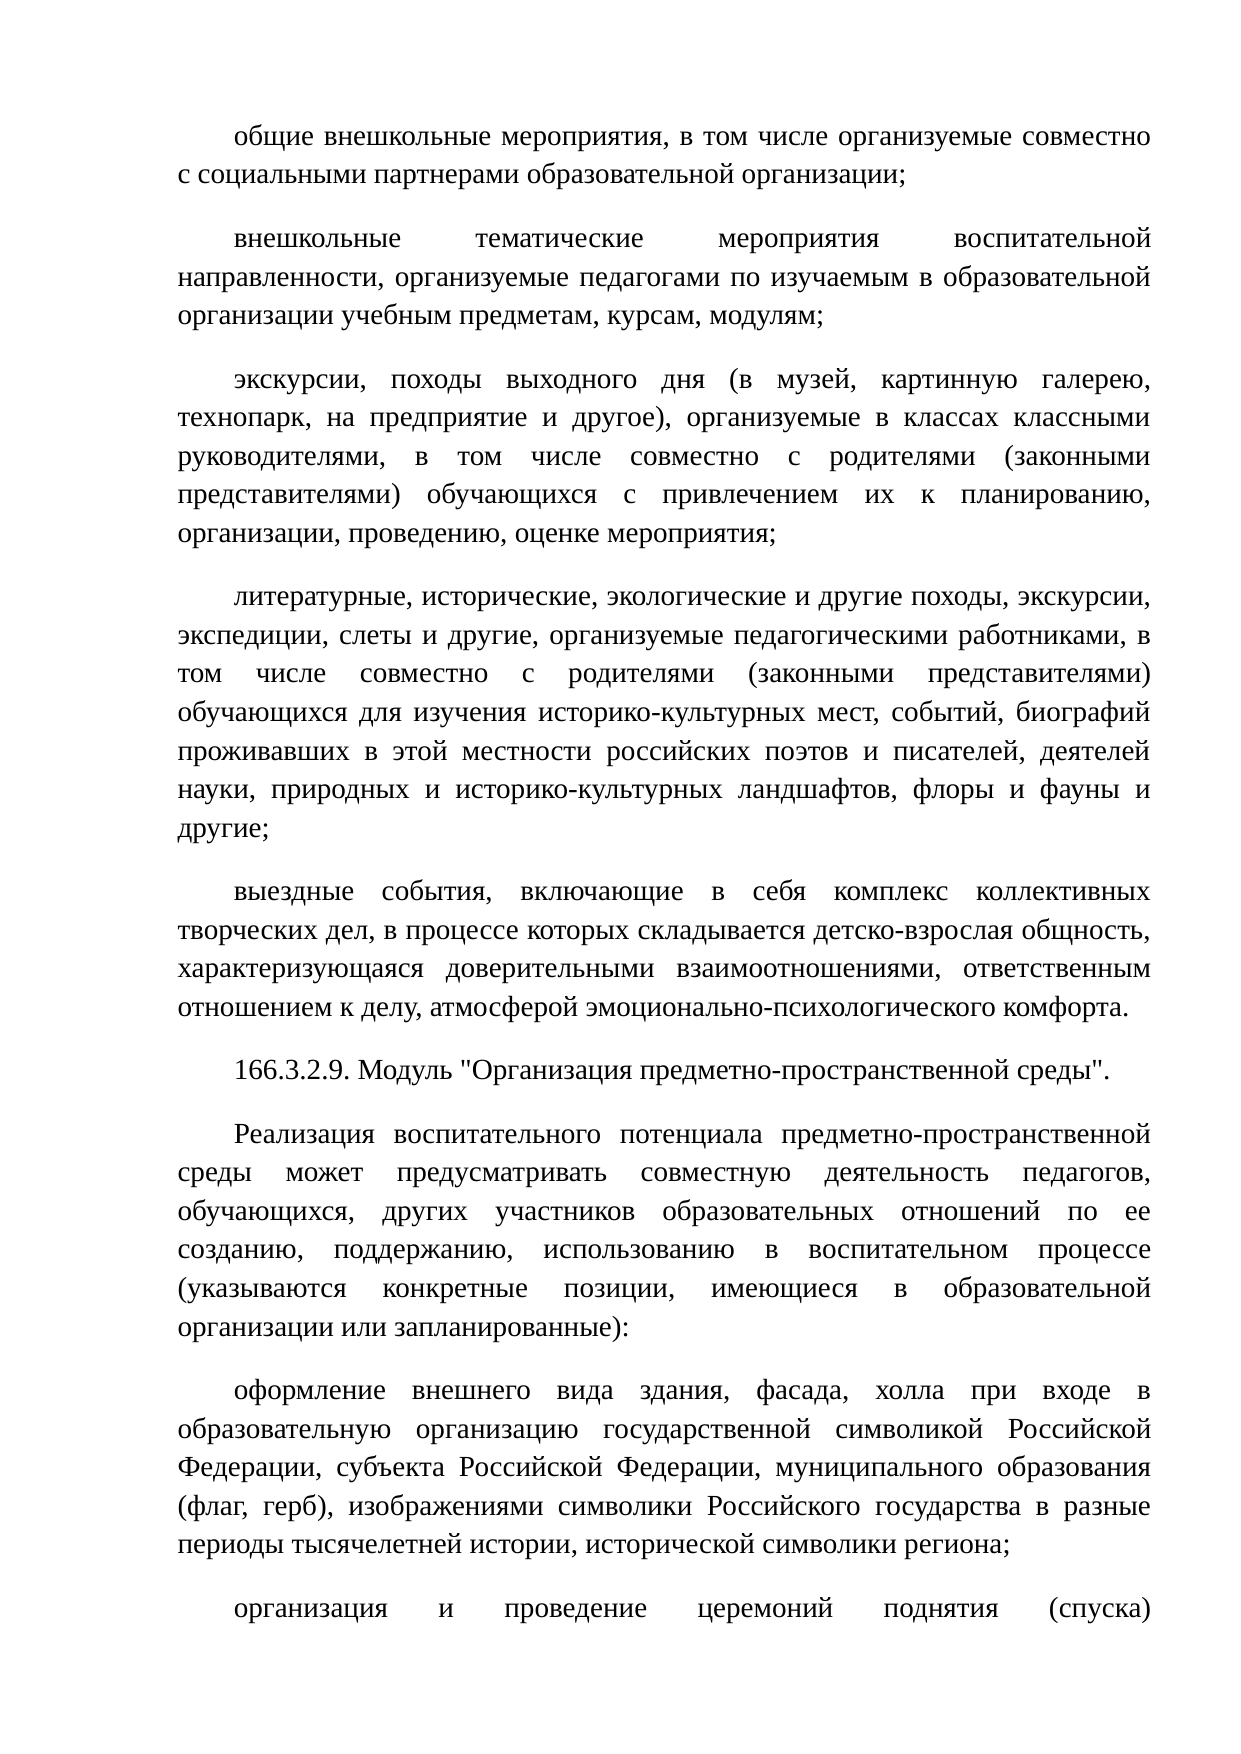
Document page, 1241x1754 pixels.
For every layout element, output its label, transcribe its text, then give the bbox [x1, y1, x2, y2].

text выездные события, включающие в себя комплекс коллективных творческих дел, в процессе которых складывается детско-взрослая общность, характеризующаяся доверительными взаимоотношениями, ответственным отношением к делу, атмосферой эмоционально-психологического комфорта. [177, 873, 1152, 1022]
text общие внешкольные мероприятия, в том числе организуемые совместно с социальными партнерами образовательной организации; [177, 118, 1152, 190]
text внешкольные тематические мероприятия воспитательной направленности, организуемые педагогами по изучаемым в образовательной организации учебным предметам, курсам, модулям; [177, 220, 1152, 331]
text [177, 1590, 1152, 1623]
text литературные, исторические, экологические и другие походы, экскурсии, экспедиции, слеты и другие, организуемые педагогическими работниками, в том числе совместно с родителями (законными представителями) обучающихся для изучения историко-культурных мест, событий, биографий проживавших в этой местности российских поэтов и писателей, деятелей науки, природных и историко-культурных ландшафтов, флоры и фауны и другие; [177, 578, 1152, 843]
text 166.3.2.9. Модуль "Организация предметно-пространственной среды". [177, 1052, 1152, 1086]
text экскурсии, походы выходного дня (в музей, картинную галерею, технопарк, на предприятие и другое), организуемые в классах классными руководителями, в том числе совместно с родителями (законными представителями) обучающихся с привлечением их к планированию, организации, проведению, оценке мероприятия; [177, 361, 1152, 548]
text Реализация воспитательного потенциала предметно-пространственной среды может предусматривать совместную деятельность педагогов, обучающихся, других участников образовательных отношений по ее созданию, поддержанию, использованию в воспитательном процессе (указываются конкретные позиции, имеющиеся в образовательной организации или запланированные): [177, 1116, 1152, 1342]
text оформление внешнего вида здания, фасада, холла при входе в образовательную организацию государственной символикой Российской Федерации, субъекта Российской Федерации, муниципального образования (флаг, герб), изображениями символики Российского государства в разные периоды тысячелетней истории, исторической символики региона; [177, 1372, 1152, 1560]
